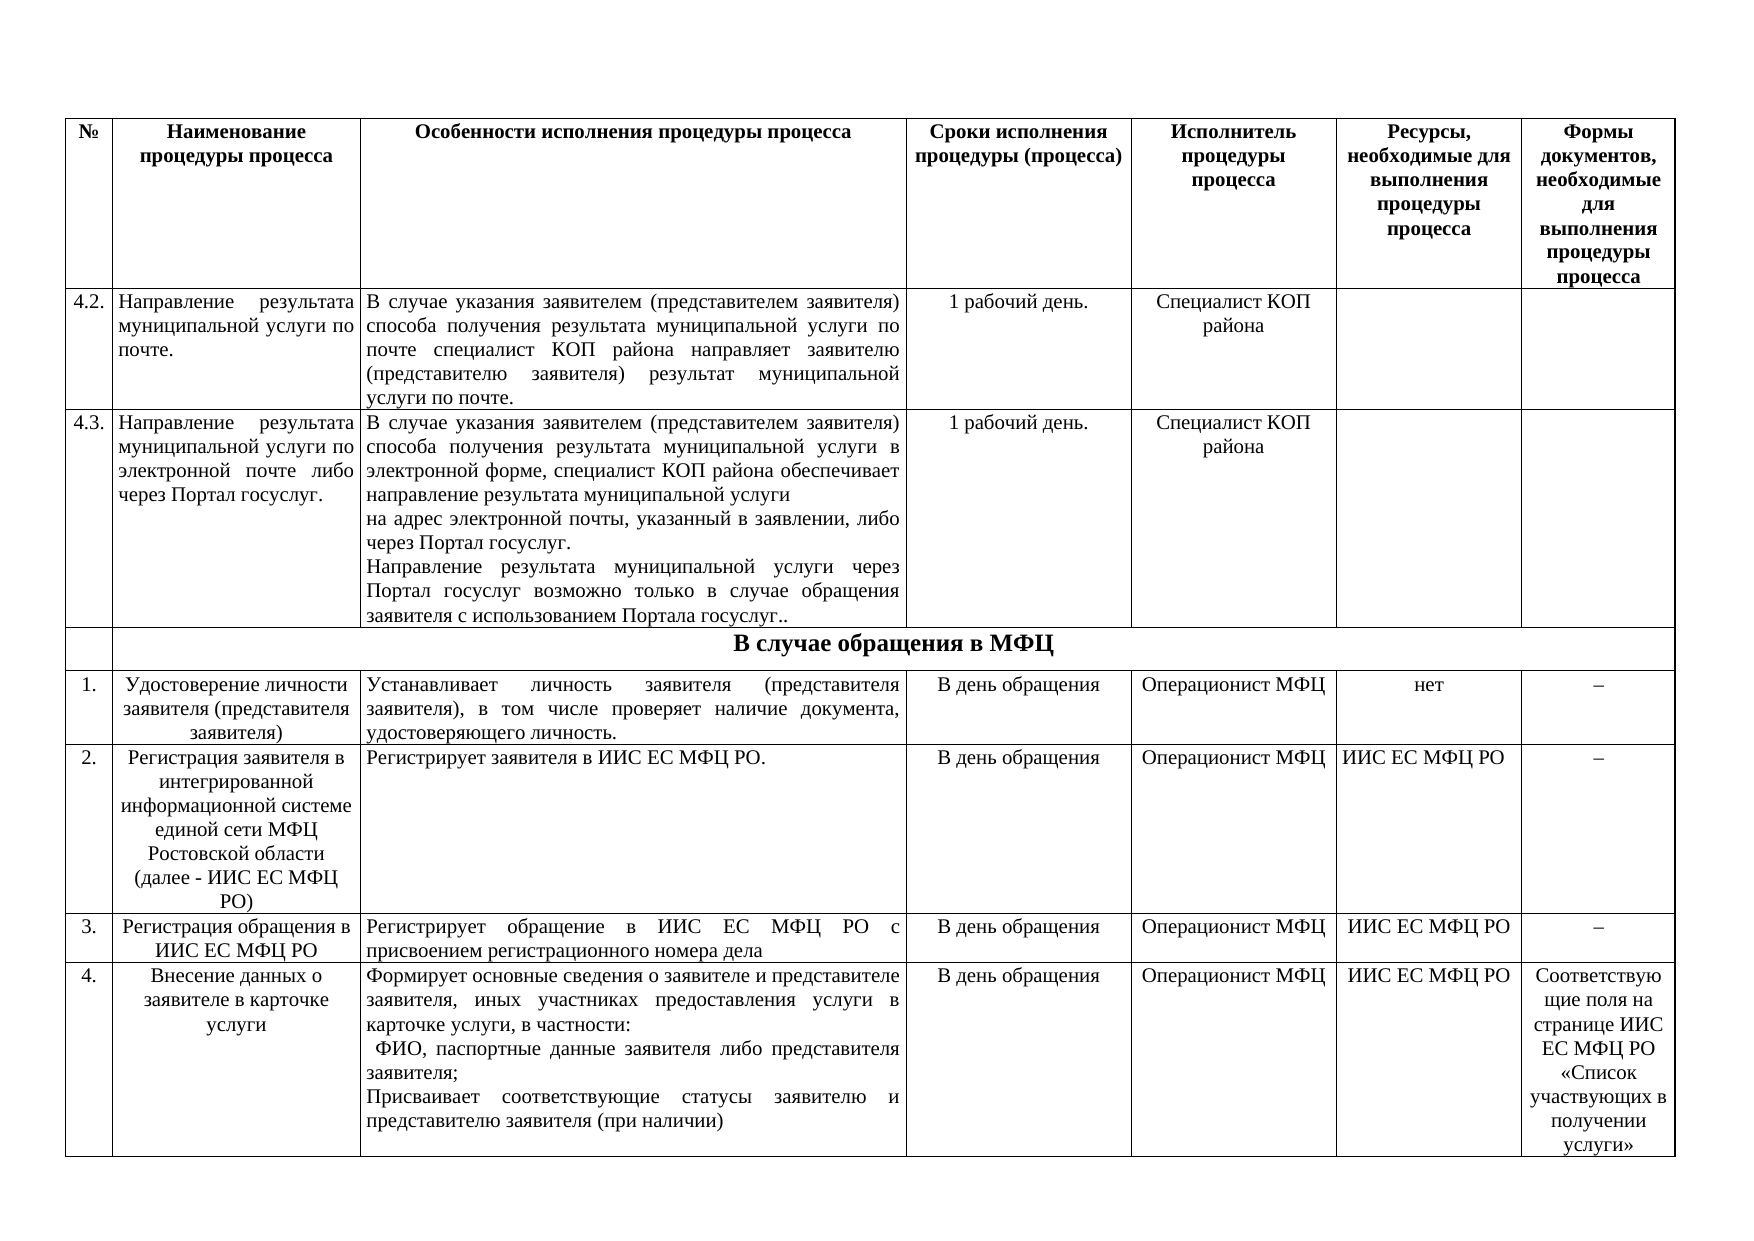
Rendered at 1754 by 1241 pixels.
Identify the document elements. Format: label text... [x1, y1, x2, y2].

table_header № [66, 119, 112, 288]
table_cell – [1522, 671, 1674, 744]
table_cell В день обращения [907, 963, 1131, 1156]
table_cell ИИС ЕС МФЦ РО [1337, 745, 1521, 913]
table_cell – [1522, 745, 1674, 913]
table_cell ИИС ЕС МФЦ РО [1337, 914, 1521, 962]
table_cell [1337, 410, 1521, 627]
table_cell ИИС ЕС МФЦ РО [1337, 963, 1521, 1156]
table_header Сроки исполнения процедуры (процесса) [907, 119, 1131, 288]
table_header Исполнитель процедуры процесса [1132, 119, 1336, 288]
table_cell [66, 628, 112, 670]
table_cell Операционист МФЦ [1132, 963, 1336, 1156]
table_cell 1 рабочий день. [907, 289, 1131, 409]
table_cell В день обращения [907, 914, 1131, 962]
table_cell Соответствующие поля на странице ИИС ЕС МФЦ РО «Список участвующих в получении услуги» [1522, 963, 1674, 1156]
table_cell Устанавливает личность заявителя (представителя заявителя), в том числе проверяет наличие документа, удостоверяющего личность. [361, 671, 906, 744]
table_cell 1 рабочий день. [907, 410, 1131, 627]
table_cell Специалист КОП района [1132, 289, 1336, 409]
table_cell 2. [66, 745, 112, 913]
table_cell В день обращения [907, 745, 1131, 913]
table_cell Удостоверение личности заявителя (представителя заявителя) [113, 671, 360, 744]
table_header Формы документов, необходимые для выполнения процедуры процесса [1522, 119, 1674, 288]
table_cell 4.2. [66, 289, 112, 409]
table_cell Специалист КОП района [1132, 410, 1336, 627]
table_cell В день обращения [907, 671, 1131, 744]
table_cell 4. [66, 963, 112, 1156]
table_cell Регистрирует заявителя в ИИС ЕС МФЦ РО. [361, 745, 906, 913]
table_cell Операционист МФЦ [1132, 671, 1336, 744]
table_cell Формирует основные сведения о заявителе и представителе заявителя, иных участниках предоставления услуги в карточке услуги, в частности: ФИО, паспортные данные заявителя либо представителя заявителя; Присваивает соответствующие статусы заявителю и представителю заявителя (при наличии) [361, 963, 906, 1156]
table_cell нет [1337, 671, 1521, 744]
table_cell В случае указания заявителем (представителем заявителя) способа получения результата муниципальной услуги по почте специалист КОП района направляет заявителю (представителю заявителя) результат муниципальной услуги по почте. [361, 289, 906, 409]
table_cell – [1522, 914, 1674, 962]
table_cell 1. [66, 671, 112, 744]
table_cell Регистрирует обращение в ИИС ЕС МФЦ РО с присвоением регистрационного номера дела [361, 914, 906, 962]
table_header Ресурсы, необходимые для выполнения процедуры процесса [1337, 119, 1521, 288]
table_cell В случае указания заявителем (представителем заявителя) способа получения результата муниципальной услуги в электронной форме, специалист КОП района обеспечивает направление результата муниципальной услуги на адрес электронной почты, указанный в заявлении, либо через Портал госуслуг. Направление результата муниципальной услуги через Портал госуслуг возможно только в случае обращения заявителя с использованием Портала госуслуг.. [361, 410, 906, 627]
table_cell Регистрация заявителя в интегрированной информационной системе единой сети МФЦ Ростовской области (далее - ИИС ЕС МФЦ РО) [113, 745, 360, 913]
table_cell [1522, 410, 1674, 627]
table_cell Операционист МФЦ [1132, 745, 1336, 913]
table_cell Направление результата муниципальной услуги по электронной почте либо через Портал госуслуг. [113, 410, 360, 627]
table_cell [1337, 289, 1521, 409]
table_cell 3. [66, 914, 112, 962]
table_cell Регистрация обращения в ИИС ЕС МФЦ РО [113, 914, 360, 962]
table_cell Направление результата муниципальной услуги по почте. [113, 289, 360, 409]
table_cell Операционист МФЦ [1132, 914, 1336, 962]
table_cell Внесение данных о заявителе в карточке услуги [113, 963, 360, 1156]
table_cell 4.3. [66, 410, 112, 627]
table_cell В случае обращения в МФЦ [113, 628, 1674, 670]
table_cell [1522, 289, 1674, 409]
table_header Особенности исполнения процедуры процесса [361, 119, 906, 288]
table_header Наименование процедуры процесса [113, 119, 360, 288]
